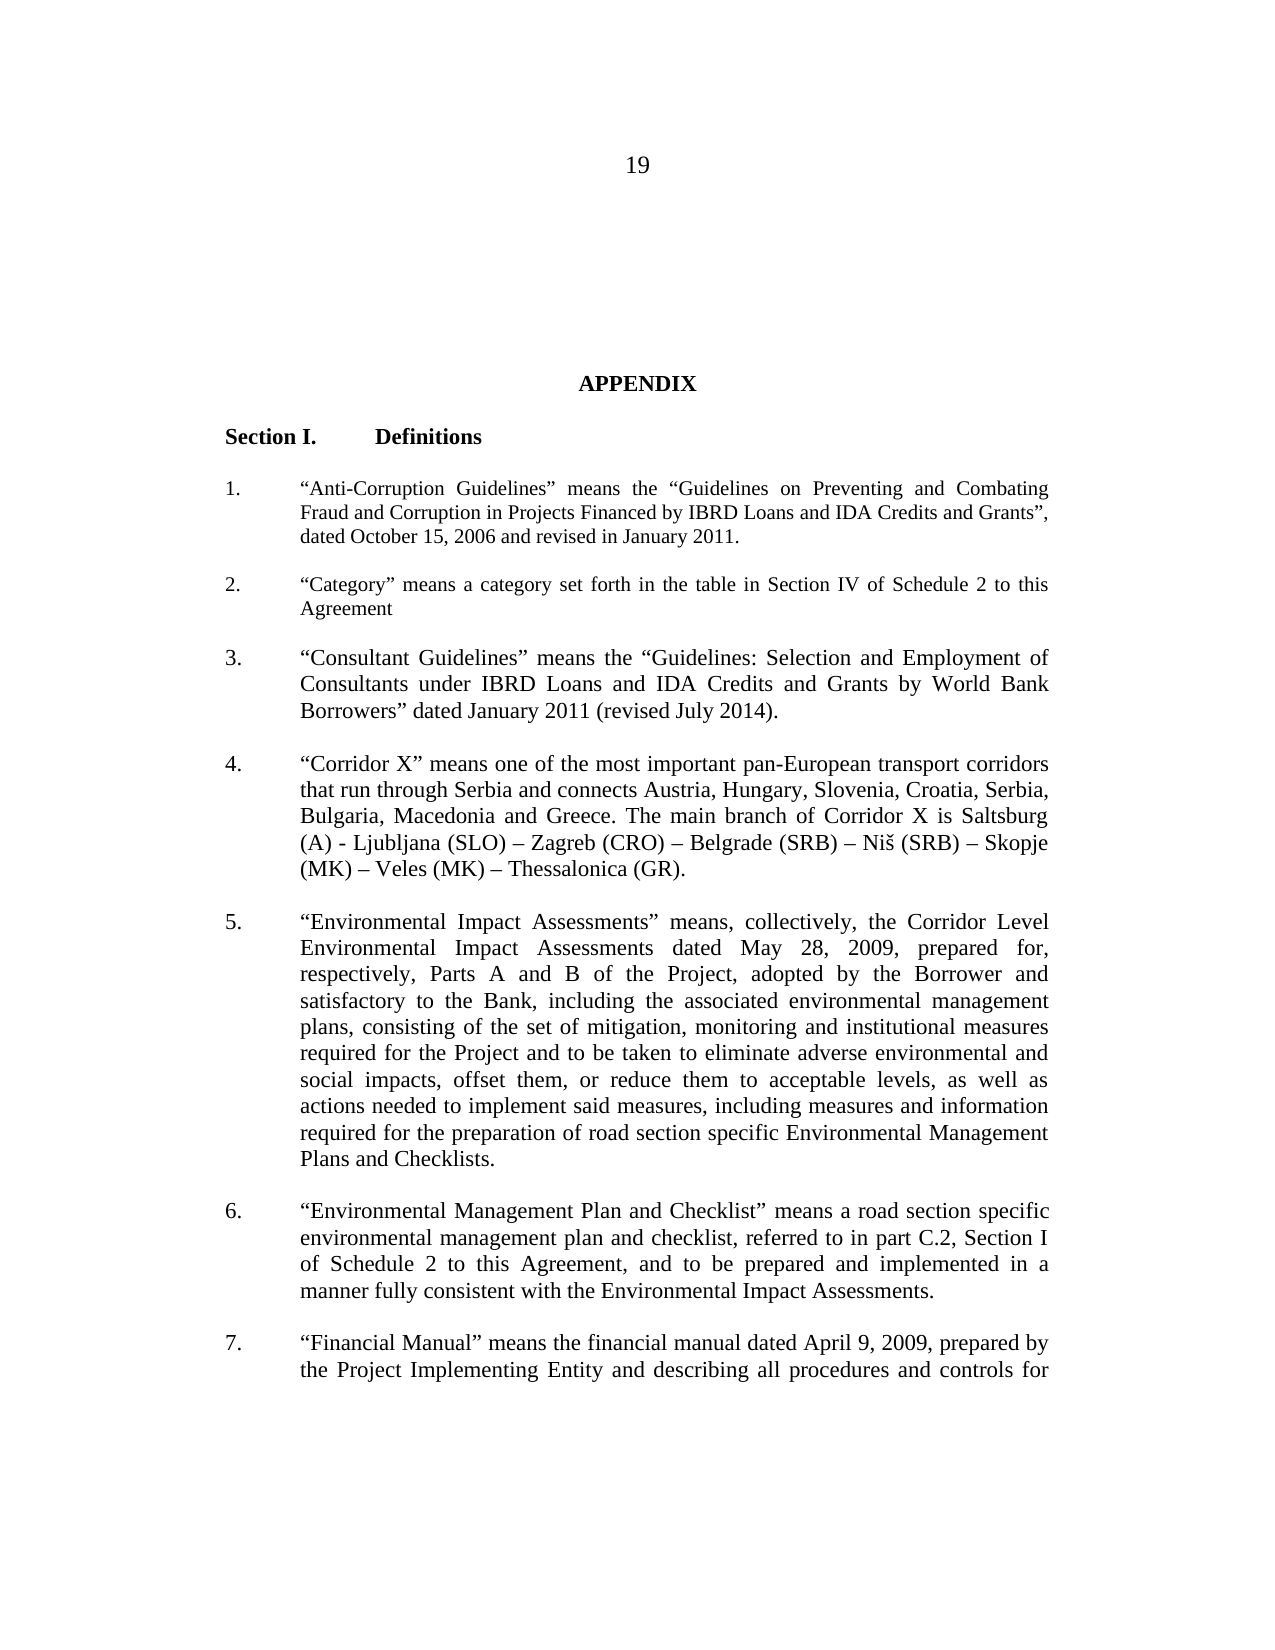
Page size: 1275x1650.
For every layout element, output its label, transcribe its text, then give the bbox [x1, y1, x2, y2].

list “Environmental Impact Assessments” means, collectively, the Corridor Level Environmental Impact Assessments dated May 28, 2009, prepared for, respectively, Parts A and B of the Project, adopted by the Borrower and satisfactory to the Bank, including the associated environmental management plans, consisting of the set of mitigation, monitoring and institutional measures required for the Project and to be taken to eliminate adverse environmental and social impacts, offset them, or reduce them to acceptable levels, as well as actions needed to implement said measures, including measures and information required for the preparation of road section specific Environmental Management Plans and Checklists. [225, 908, 1050, 1171]
list “Environmental Management Plan and Checklist” means a road section specific environmental management plan and checklist, referred to in part C.2, Section I of Schedule 2 to this Agreement, and to be prepared and implemented in a manner fully consistent with the Environmental Impact Assessments. [225, 1198, 1050, 1303]
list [225, 1329, 1050, 1382]
text APPENDIX [225, 370, 1050, 397]
list “Category” means a category set forth in the table in Section IV of Schedule 2 to this Agreement [225, 572, 1050, 620]
text Section I. Definitions [225, 423, 1050, 449]
list “Consultant Guidelines” means the “Guidelines: Selection and Employment of Consultants under IBRD Loans and IDA Credits and Grants by World Bank Borrowers” dated January 2011 (revised July 2014). [225, 644, 1050, 723]
list “Anti-Corruption Guidelines” means the “Guidelines on Preventing and Combating Fraud and Corruption in Projects Financed by IBRD Loans and IDA Credits and Grants”, dated October 15, 2006 and revised in January 2011. [225, 476, 1050, 548]
list “Corridor X” means one of the most important pan-European transport corridors that run through Serbia and connects Austria, Hungary, Slovenia, Croatia, Serbia, Bulgaria, Macedonia and Greece. The main branch of Corridor X is Saltsburg (A) - Ljubljana (SLO) – Zagreb (CRO) – Belgrade (SRB) – Niš (SRB) – Skopje (MK) – Veles (MK) – Thessalonica (GR). [225, 749, 1050, 881]
